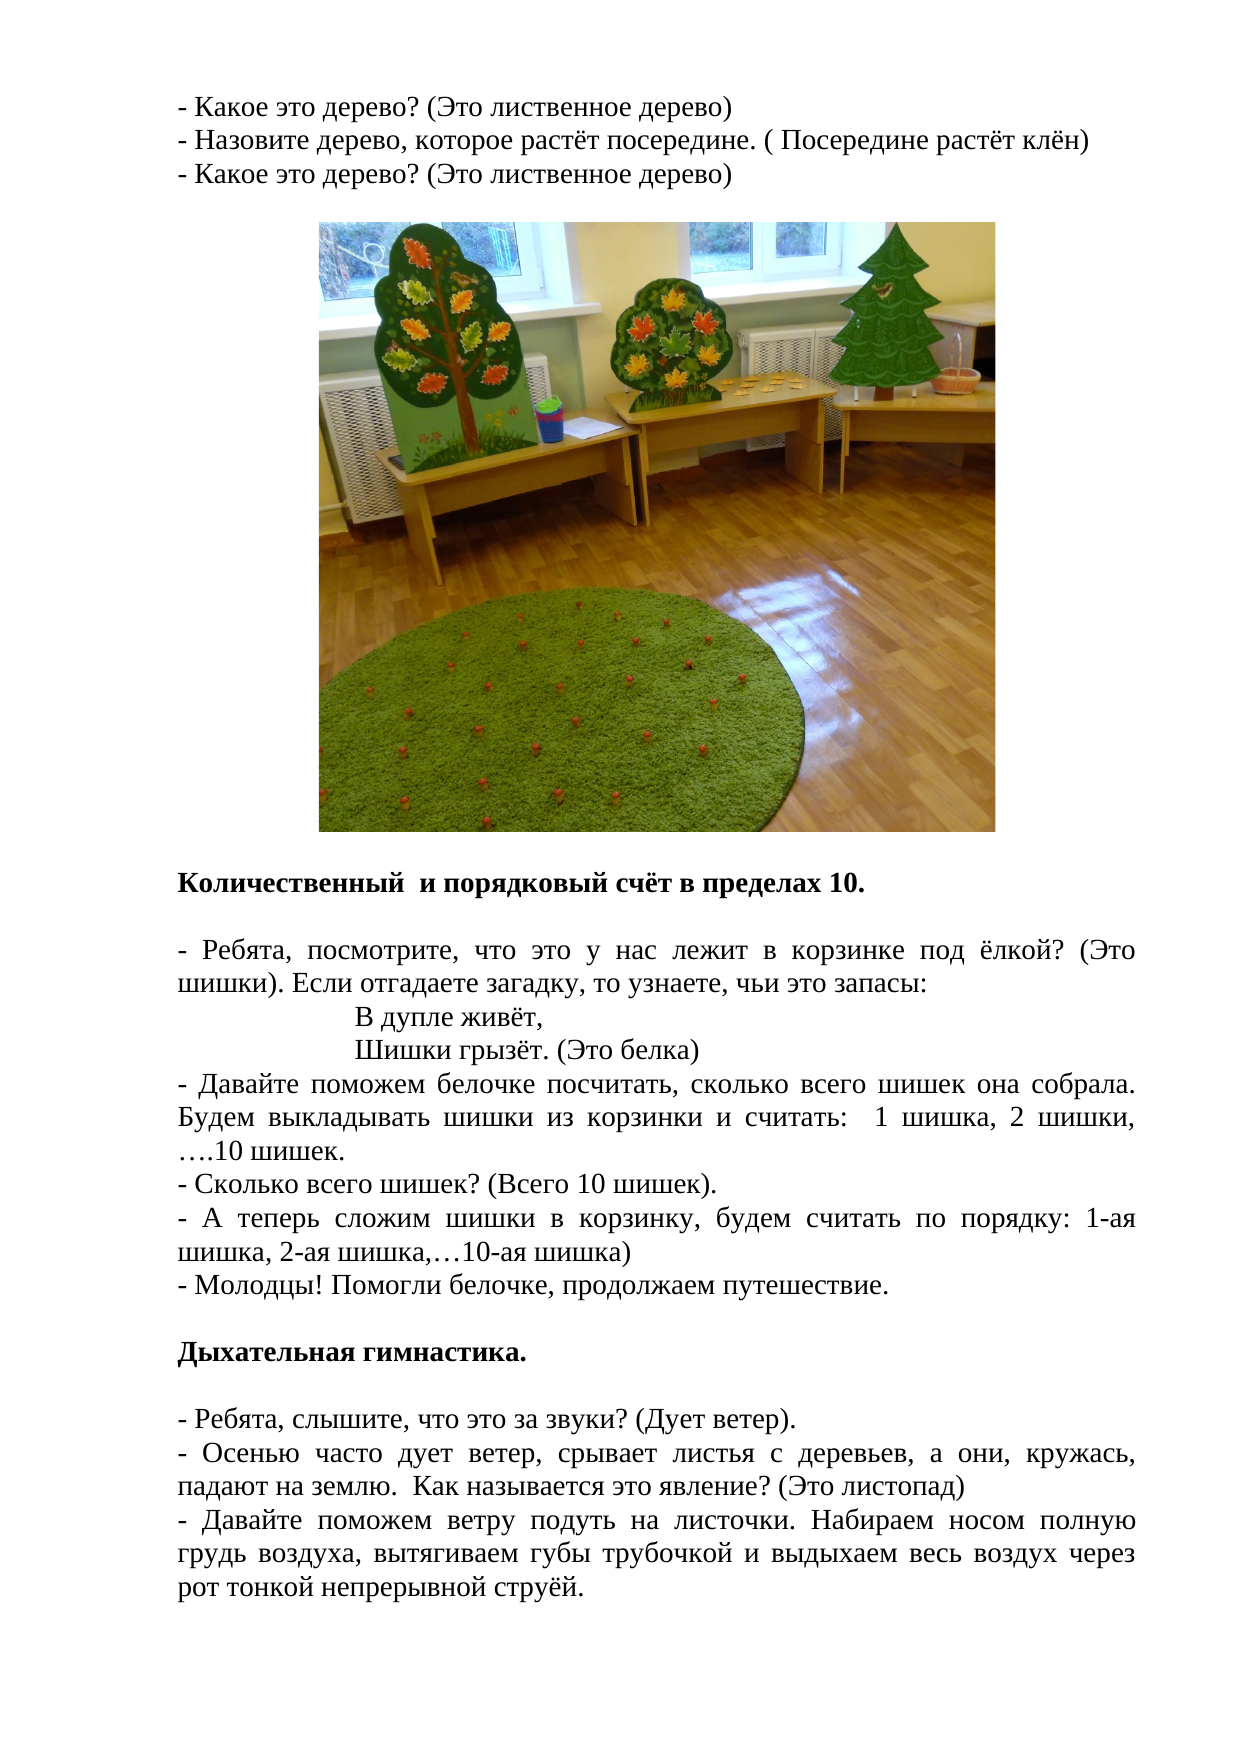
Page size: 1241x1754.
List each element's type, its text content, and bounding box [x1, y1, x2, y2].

text - А теперь сложим шишки в корзинку, будем считать по порядку: 1-ая шишка, 2-ая шишка,…10-ая шишка) [177, 1200, 1137, 1267]
text - Какое это дерево? (Это лиственное дерево) [177, 89, 1137, 122]
text - Сколько всего шишек? (Всего 10 шишек). [177, 1167, 1137, 1200]
text Дыхательная гимнастика. [177, 1334, 1137, 1368]
text - Давайте поможем ветру подуть на листочки. Набираем носом полную грудь воздуха, вытягиваем губы трубочкой и выдыхаем весь воздух через рот тонкой непрерывной струёй. [177, 1502, 1137, 1603]
text - Давайте поможем белочке посчитать, сколько всего шишек она собрала. Будем выкладывать шишки из корзинки и считать: 1 шишка, 2 шишки, ….10 шишек. [177, 1066, 1137, 1167]
text - Какое это дерево? (Это лиственное дерево) [177, 156, 1137, 189]
text - Молодцы! Помогли белочке, продолжаем путешествие. [177, 1267, 1137, 1301]
text - Осенью часто дует ветер, срывает листья с деревьев, а они, кружась, падают на землю. Как называется это явление? (Это листопад) [177, 1435, 1137, 1502]
text Количественный и порядковый счёт в пределах 10. [177, 865, 1137, 898]
text В дупле живёт, [354, 999, 1137, 1032]
text - Назовите дерево, которое растёт посередине. ( Посередине растёт клён) [177, 122, 1137, 156]
text - Ребята, слышите, что это за звуки? (Дует ветер). [177, 1401, 1137, 1435]
text - Ребята, посмотрите, что это у нас лежит в корзинке под ёлкой? (Это шишки). Если отгадаете загадку, то узнаете, чьи это запасы: [177, 932, 1137, 999]
picture [318, 222, 996, 832]
text Шишки грызёт. (Это белка) [354, 1032, 1137, 1066]
